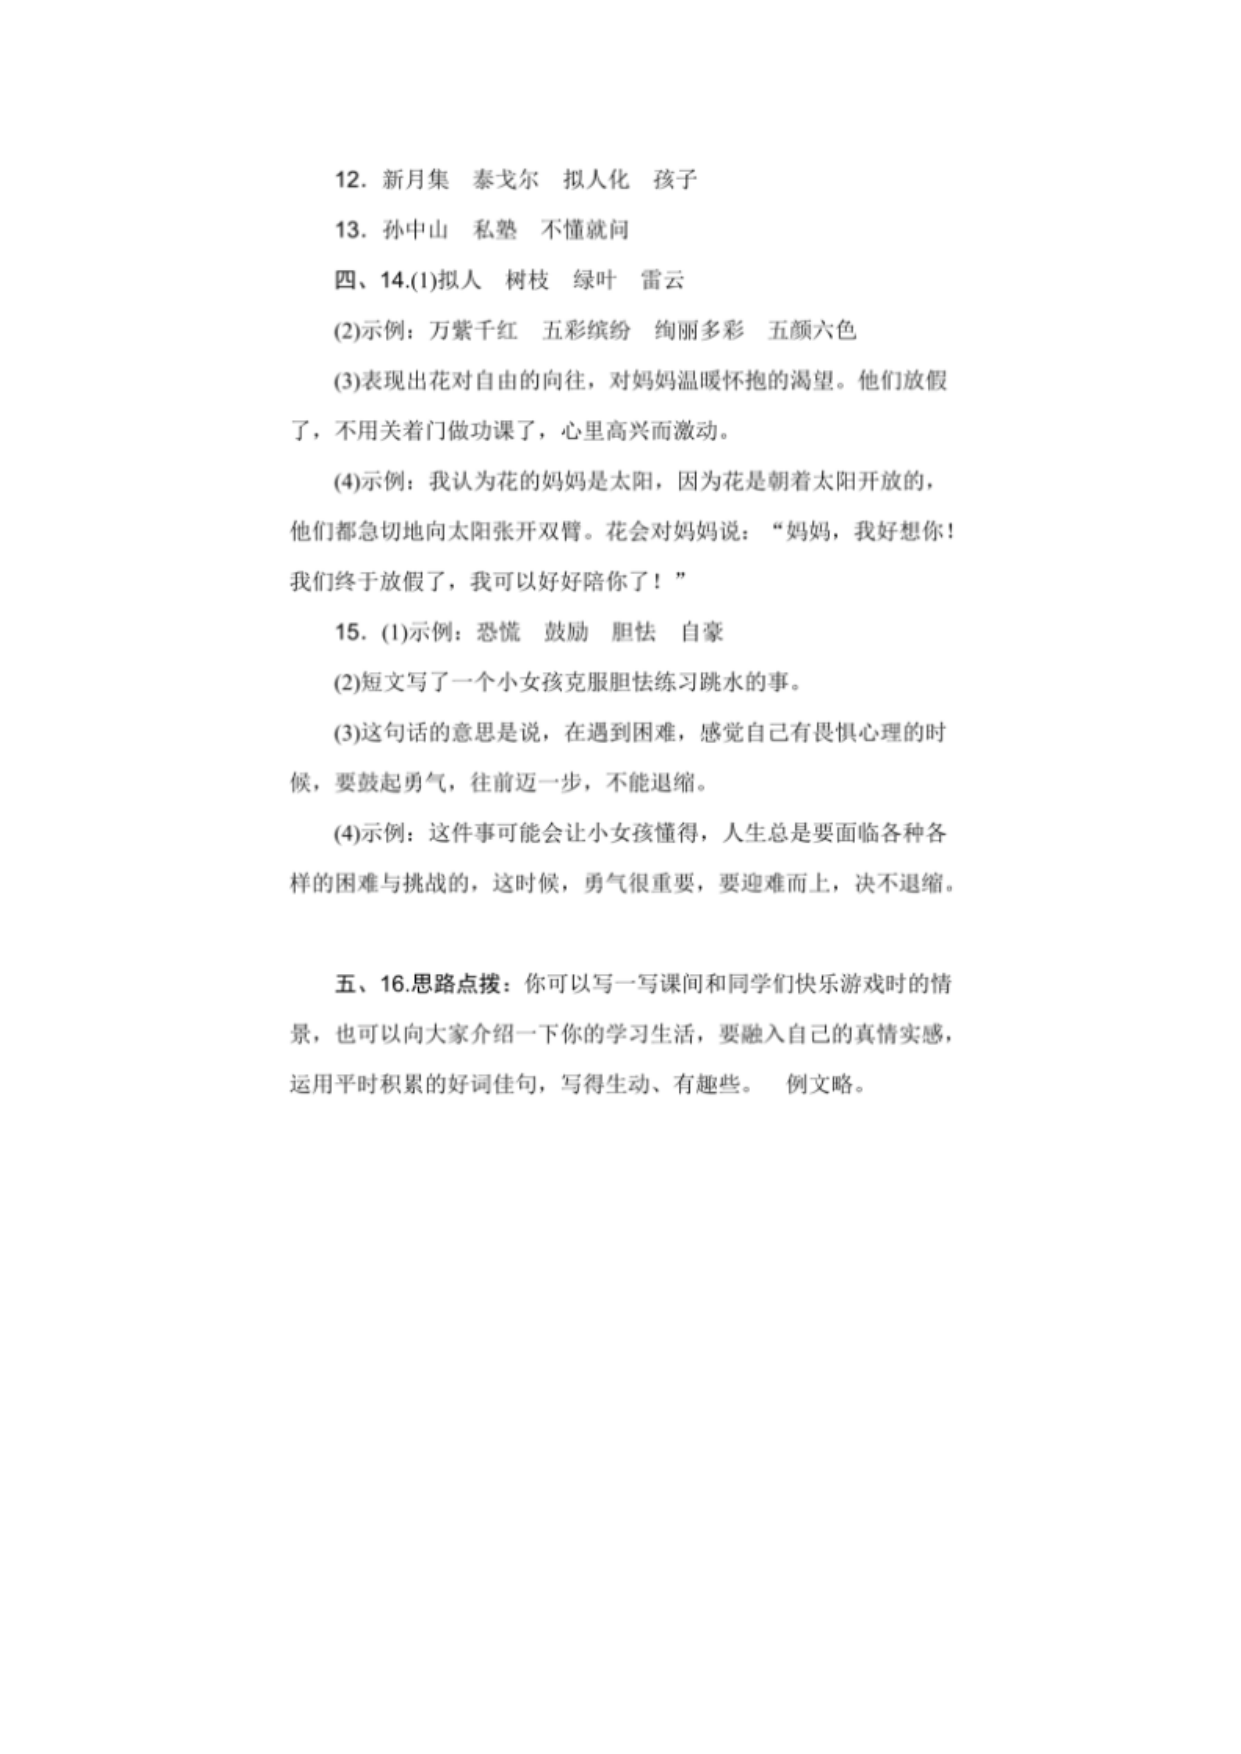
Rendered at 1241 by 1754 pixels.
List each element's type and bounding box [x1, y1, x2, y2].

picture [252, 162, 988, 1178]
